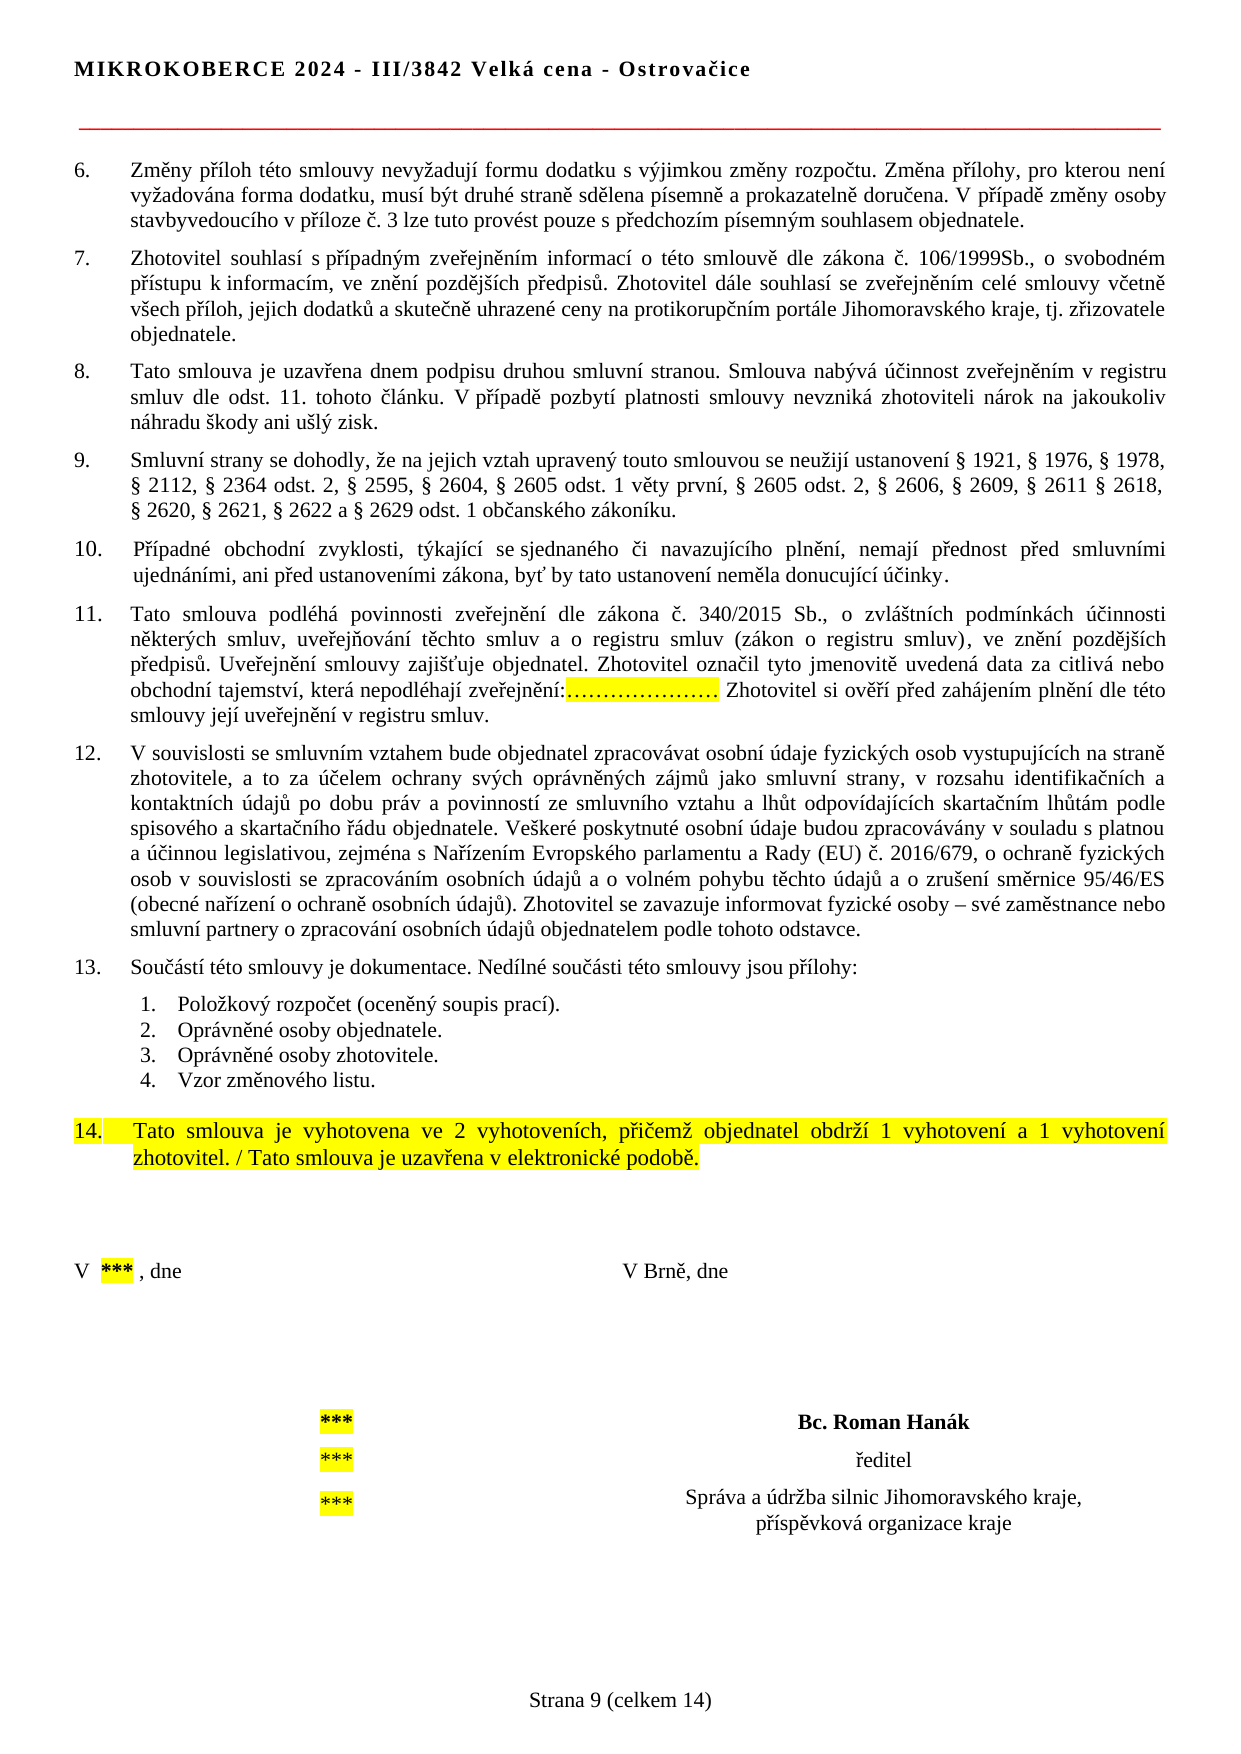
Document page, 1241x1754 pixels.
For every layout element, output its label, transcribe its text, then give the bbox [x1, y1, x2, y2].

list Oprávněné osoby objednatele. [140, 1017, 1167, 1042]
list Vzor změnového listu. [140, 1067, 1167, 1092]
list Zhotovitel souhlasí s případným zveřejněním informací o této smlouvě dle zákona č. 106/1999Sb., o svobodném přístupu k informacím, ve znění pozdějších předpisů. Zhotovitel dále souhlasí se zveřejněním celé smlouvy včetně všech příloh, jejich dodatků a skutečně uhrazené ceny na protikorupčním portále Jihomoravského kraje, tj. zřizovatele objednatele. [74, 245, 1167, 346]
list V souvislosti se smluvním vztahem bude objednatel zpracovávat osobní údaje fyzických osob vystupujících na straně zhotovitele, a to za účelem ochrany svých oprávněných zájmů jako smluvní strany, v rozsahu identifikačních a kontaktních údajů po dobu práv a povinností ze smluvního vztahu a lhůt odpovídajících skartačním lhůtám podle spisového a skartačního řádu objednatele. Veškeré poskytnuté osobní údaje budou zpracovávány v souladu s platnou a účinnou legislativou, zejména s Nařízením Evropského parlamentu a Rady (EU) č. 2016/679, o ochraně fyzických osob v souvislosti se zpracováním osobních údajů a o volném pohybu těchto údajů a o zrušení směrnice 95/46/ES (obecné nařízení o ochraně osobních údajů). Zhotovitel se zavazuje informovat fyzické osoby – své zaměstnance nebo smluvní partnery o zpracování osobních údajů objednatelem podle tohoto odstavce. [74, 739, 1167, 941]
table_header V *** , dne [63, 1258, 611, 1371]
list Smluvní strany se dohodly, že na jejich vztah upravený touto smlouvou se neužijí ustanovení § 1921, § 1976, § 1978, § 2112, § 2364 odst. 2, § 2595, § 2604, § 2605 odst. 1 věty první, § 2605 odst. 2, § 2606, § 2609, § 2611 § 2618, § 2620, § 2621, § 2622 a § 2629 odst. 1 občanského zákoníku. [74, 447, 1167, 522]
table_header Bc. Roman Hanák [610, 1409, 1157, 1447]
list Tato smlouva je uzavřena dnem podpisu druhou smluvní stranou. Smlouva nabývá účinnost zveřejněním v registru smluv dle odst. 11. tohoto článku. V případě pozbytí platnosti smlouvy nevzniká zhotoviteli nárok na jakoukoliv náhradu škody ani ušlý zisk. [74, 358, 1167, 434]
list Tato smlouva podléhá povinnosti zveřejnění dle zákona č. 340/2015 Sb., o zvláštních podmínkách účinnosti některých smluv, uveřejňování těchto smluv a o registru smluv (zákon o registru smluv), ve znění pozdějších předpisů. Uveřejnění smlouvy zajišťuje objednatel. Zhotovitel označil tyto jmenovitě uvedená data za citlivá nebo obchodní tajemství, která nepodléhají zveřejnění:………………… Zhotovitel si ověří před zahájením plnění dle této smlouvy její uveřejnění v registru smluv. [74, 600, 1167, 727]
list Položkový rozpočet (oceněný soupis prací). [140, 991, 1167, 1017]
list Změny příloh této smlouvy nevyžadují formu dodatku s výjimkou změny rozpočtu. Změna přílohy, pro kterou není vyžadována forma dodatku, musí být druhé straně sdělena písemně a prokazatelně doručena. V případě změny osoby stavbyvedoucího v příloze č. 3 lze tuto provést pouze s předchozím písemným souhlasem objednatele. [74, 157, 1167, 233]
table_cell ředitel [610, 1447, 1157, 1484]
table_header *** [63, 1409, 610, 1447]
list Součástí této smlouvy je dokumentace. Nedílné součásti této smlouvy jsou přílohy: [74, 954, 1167, 979]
list Případné obchodní zvyklosti, týkající se sjednaného či navazujícího plnění, nemají přednost před smluvními ujednáními, ani před ustanoveními zákona, byť by tato ustanovení neměla donucující účinky. [74, 535, 1167, 587]
table_cell Správa a údržba silnic Jihomoravského kraje, příspěvková organizace kraje [610, 1484, 1157, 1535]
table_cell *** [63, 1447, 610, 1484]
list Oprávněné osoby zhotovitele. [140, 1042, 1167, 1067]
table_cell *** [63, 1484, 610, 1535]
table_header V Brně, dne [611, 1258, 1159, 1371]
list Tato smlouva je vyhotovena ve 2 vyhotoveních, přičemž objednatel obdrží 1 vyhotovení a 1 vyhotovení zhotovitel. / Tato smlouva je uzavřena v elektronické podobě. [74, 1117, 1167, 1170]
